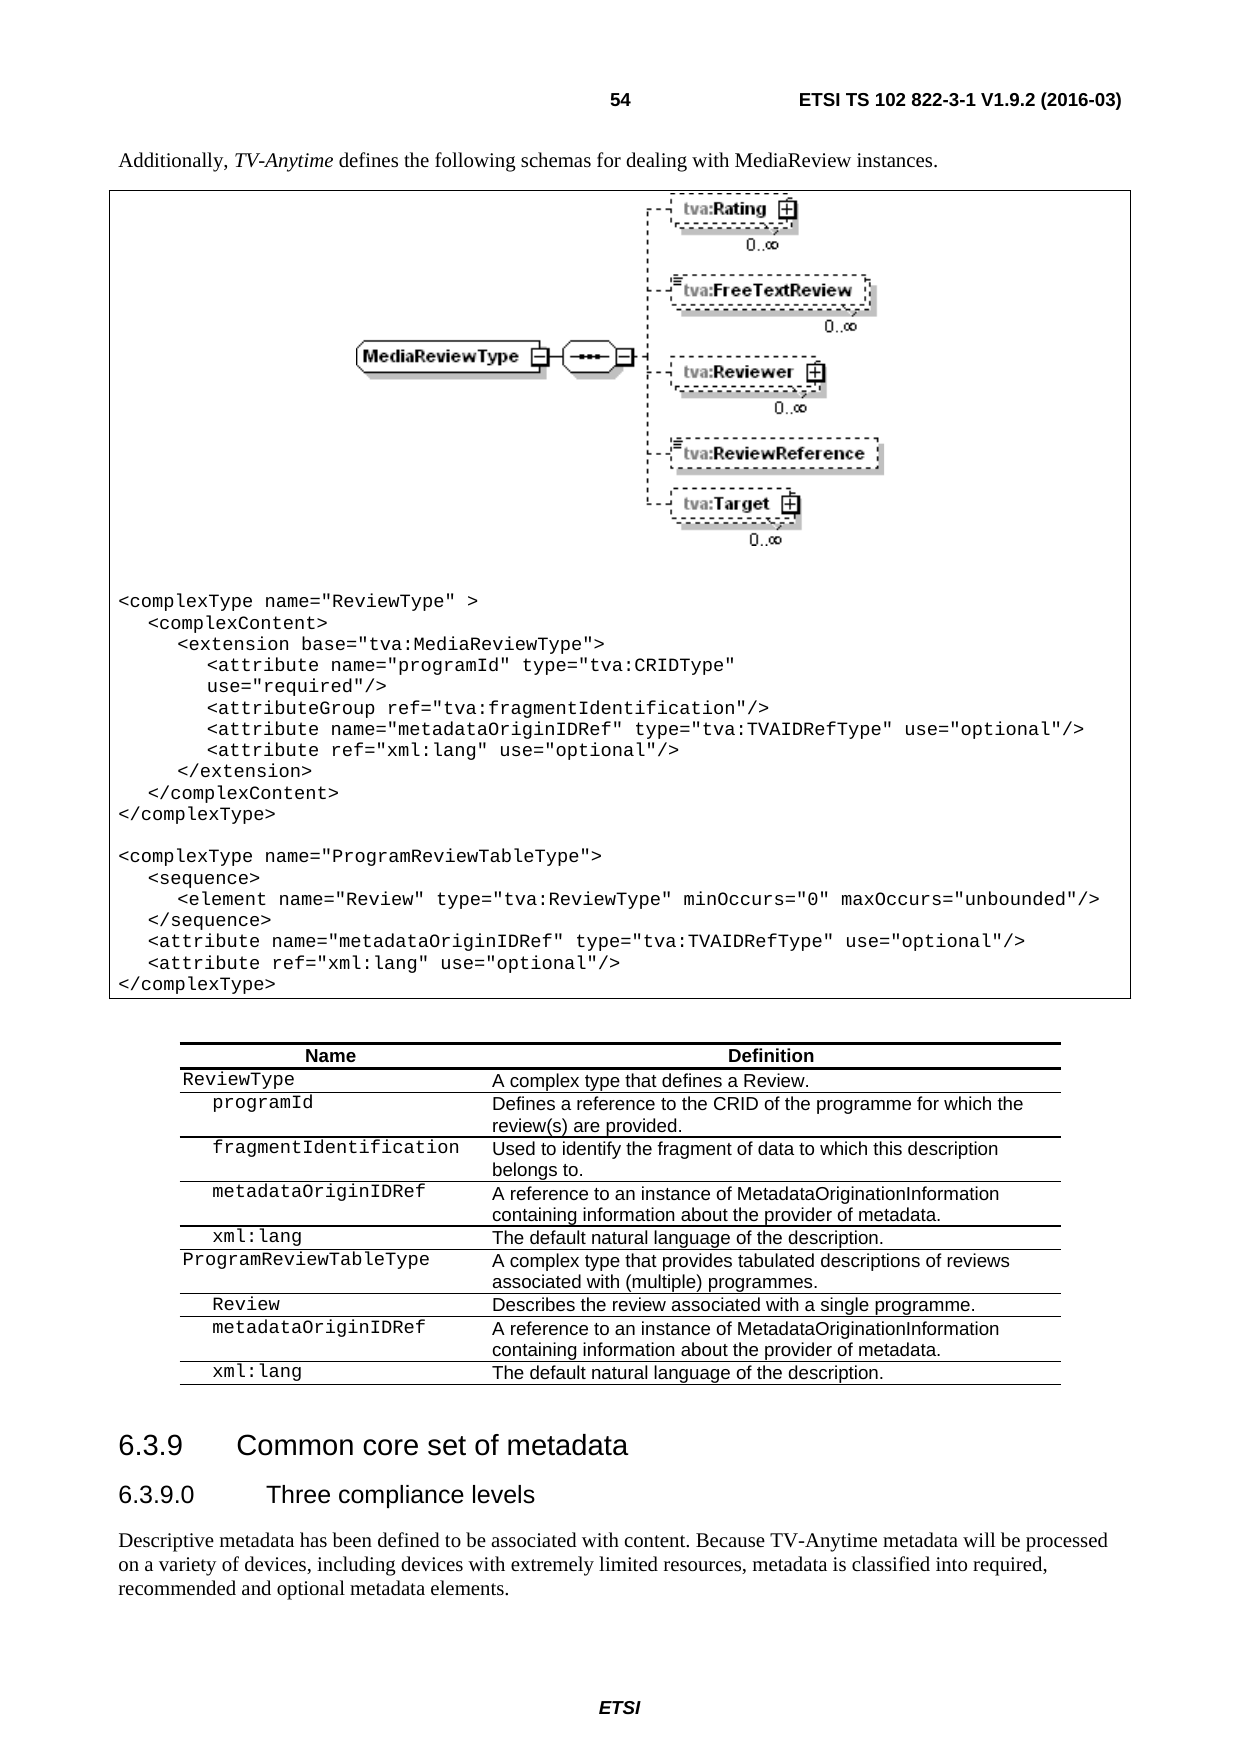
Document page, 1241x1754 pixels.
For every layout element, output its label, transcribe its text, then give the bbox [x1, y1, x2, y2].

text <attribute ref="xml:lang" use="optional"/> [118, 741, 1122, 762]
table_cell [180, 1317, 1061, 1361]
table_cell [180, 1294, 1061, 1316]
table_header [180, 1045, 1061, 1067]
text <sequence> [118, 868, 1122, 890]
subtitle 6.3.9 Common core set of metadata [118, 1428, 1122, 1462]
text use="required"/> [118, 677, 1122, 698]
text </complexType> [110, 972, 1130, 998]
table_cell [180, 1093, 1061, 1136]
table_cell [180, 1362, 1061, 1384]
text <attribute name="programId" type="tva:CRIDType" [118, 656, 1122, 677]
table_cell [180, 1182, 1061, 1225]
picture [356, 193, 885, 546]
text </extension> [118, 762, 1122, 783]
text <attributeGroup ref="tva:fragmentIdentification"/> [118, 698, 1122, 720]
text </complexType> [118, 805, 1122, 826]
subtitle 6.3.9.0 Three compliance levels [118, 1480, 1122, 1509]
text <complexContent> [118, 613, 1122, 635]
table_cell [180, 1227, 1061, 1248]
text <extension base="tva:MediaReviewType"> [118, 635, 1122, 656]
text <element name="Review" type="tva:ReviewType" minOccurs="0" maxOccurs="unbounded"/> [118, 890, 1122, 911]
text <complexType name="ProgramReviewTableType"> [118, 847, 1122, 868]
text </sequence> [118, 911, 1122, 932]
text Descriptive metadata has been defined to be associated with content. Because TV-Anytime metadata will be processed on a variety of devices, including devices with extremely limited resources, metadata is classified into required, recommended and optional metadata elements. [118, 1528, 1122, 1600]
text <attribute ref="xml:lang" use="optional"/> [118, 953, 1122, 972]
text Additionally, TV-Anytime defines the following schemas for dealing with MediaReview instances. [118, 148, 1122, 172]
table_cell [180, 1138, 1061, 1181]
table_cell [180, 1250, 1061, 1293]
text <complexType name="ReviewType" > [110, 589, 1130, 613]
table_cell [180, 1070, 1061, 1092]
text <attribute name="metadataOriginIDRef" type="tva:TVAIDRefType" use="optional"/> [118, 720, 1122, 741]
text </complexContent> [118, 783, 1122, 805]
text <attribute name="metadataOriginIDRef" type="tva:TVAIDRefType" use="optional"/> [118, 932, 1122, 953]
